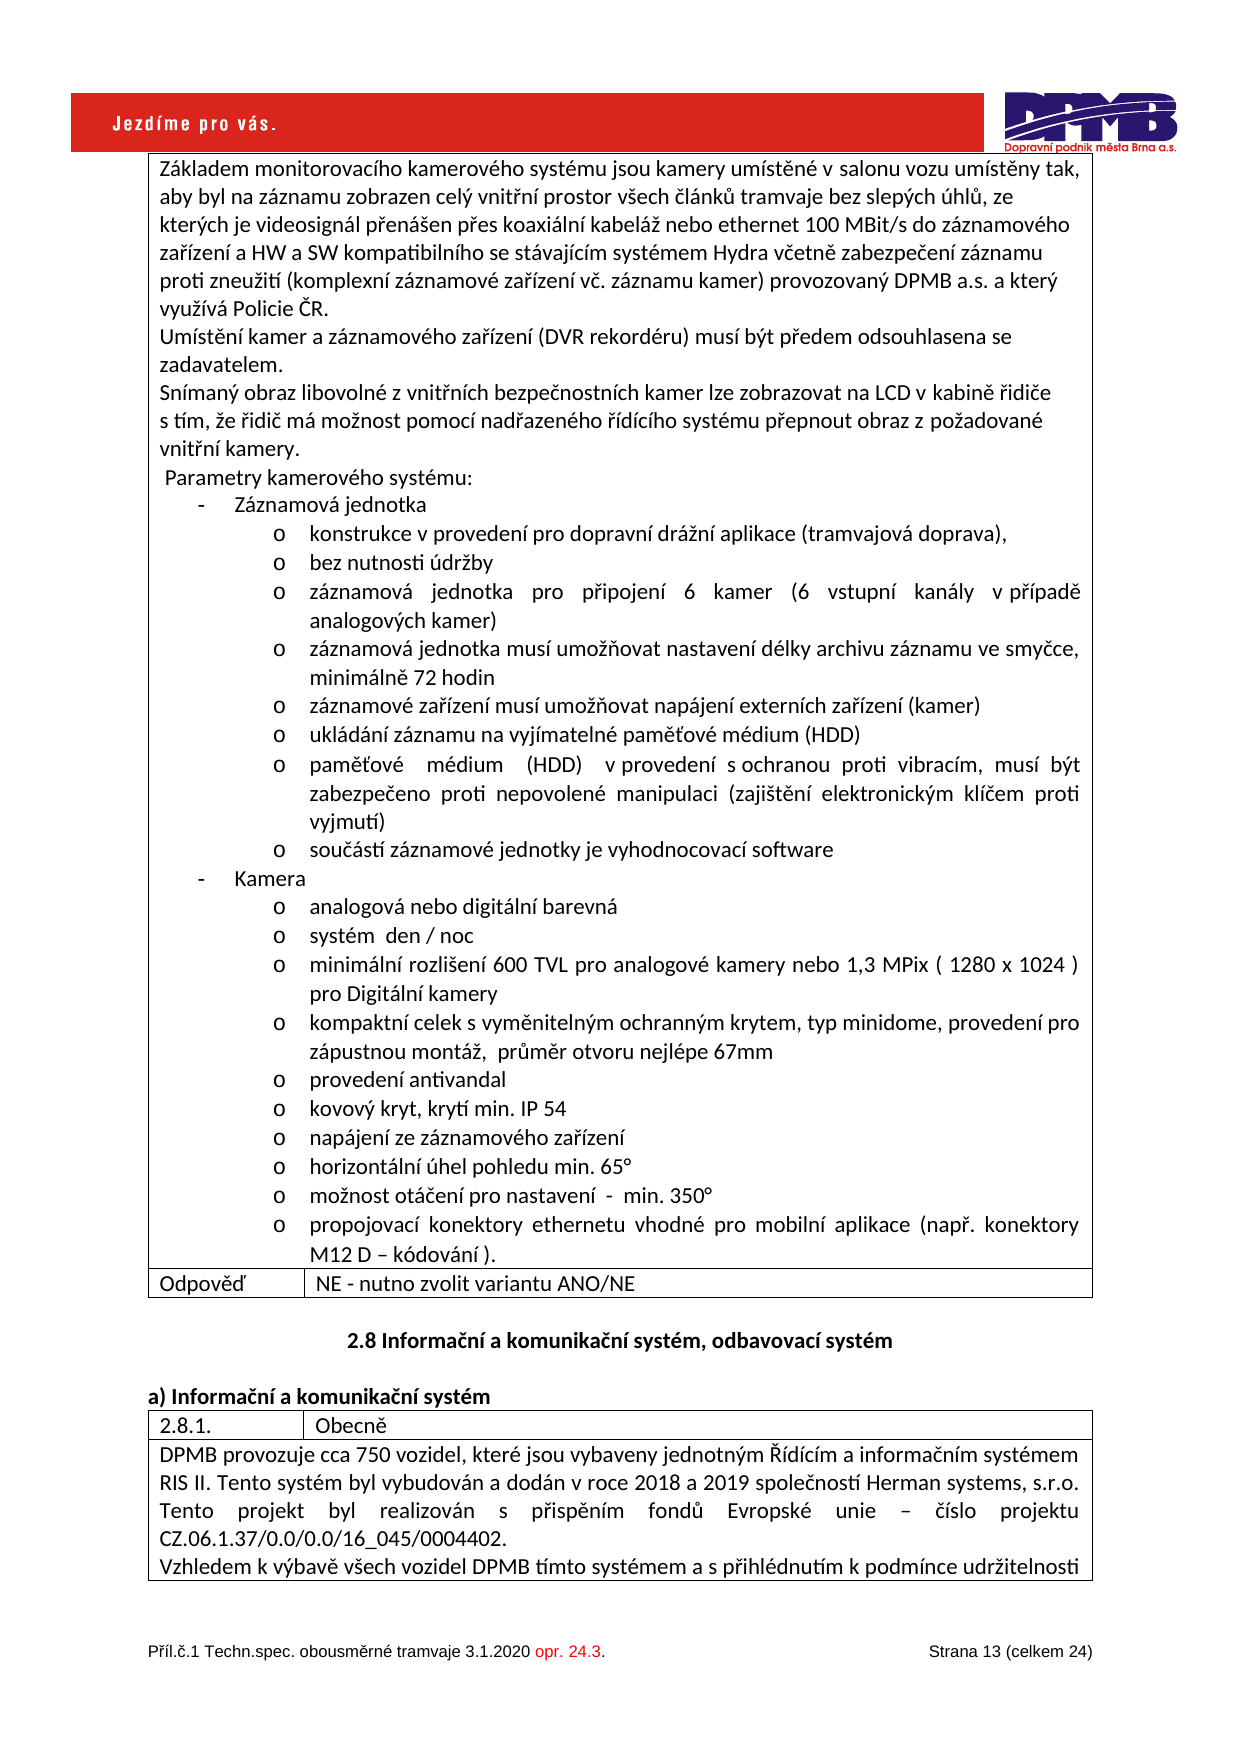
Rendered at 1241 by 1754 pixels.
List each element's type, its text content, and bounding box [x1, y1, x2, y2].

table_header 2.8.1. [149, 1411, 303, 1439]
table_cell Odpověď [149, 1269, 304, 1297]
table_cell - nutno zvolit variantu ANO/NE [305, 1269, 1092, 1297]
text 2.8 Informační a komunikační systém, odbavovací systém [148, 1326, 1093, 1354]
text a) Informační a komunikační systém [148, 1382, 1093, 1410]
table_cell Základem monitorovacího kamerového systému jsou kamery umístěné v salonu vozu umístěny tak, aby byl na záznamu zobrazen celý vnitřní prostor všech článků tramvaje bez slepých úhlů, ze kterých je videosignál přenášen přes koaxiální kabeláž nebo ethernet 100 MBit/s do záznamového zařízení a HW a SW kompatibilního se stávajícím systémem Hydra včetně zabezpečení záznamu proti zneužití (komplexní záznamové zařízení vč. záznamu kamer) provozovaný DPMB a.s. a který využívá Policie ČR. Umístění kamer a záznamového zařízení (DVR rekordéru) musí být předem odsouhlasena se zadavatelem. Snímaný obraz libovolné z vnitřních bezpečnostních kamer lze zobrazovat na LCD v kabině řidiče s tím, že řidič má možnost pomocí nadřazeného řídícího systému přepnout obraz z požadované vnitřní kamery. Parametry kamerového systému: Záznamová jednotka konstrukce v provedení pro dopravní drážní aplikace (tramvajová doprava), bez nutnosti údržby záznamová jednotka pro připojení 6 kamer (6 vstupní kanály v případě analogových kamer) záznamová jednotka musí umožňovat nastavení délky archivu záznamu ve smyčce, minimálně 72 hodin záznamové zařízení musí umožňovat napájení externích zařízení (kamer) ukládání záznamu na vyjímatelné paměťové médium (HDD) paměťové médium (HDD) v provedení s ochranou proti vibracím, musí být zabezpečeno proti nepovolené manipulaci (zajištění elektronickým klíčem proti vyjmutí) součástí záznamové jednotky je vyhodnocovací software Kamera analogová nebo digitální barevná systém den / noc minimální rozlišení 600 TVL pro analogové kamery nebo 1,3 MPix ( 1280 x 1024 ) pro Digitální kamery kompaktní celek s vyměnitelným ochranným krytem, typ minidome, provedení pro zápustnou montáž, průměr otvoru nejlépe 67mm provedení antivandal kovový kryt, krytí min. IP 54 napájení ze záznamového zařízení horizontální úhel pohledu min. 65° možnost otáčení pro nastavení - min. 350° propojovací konektory ethernetu vhodné pro mobilní aplikace (např. konektory M12 D – kódování ). [149, 154, 1092, 1268]
table_header Obecně [304, 1411, 1092, 1439]
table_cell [149, 1440, 1092, 1580]
